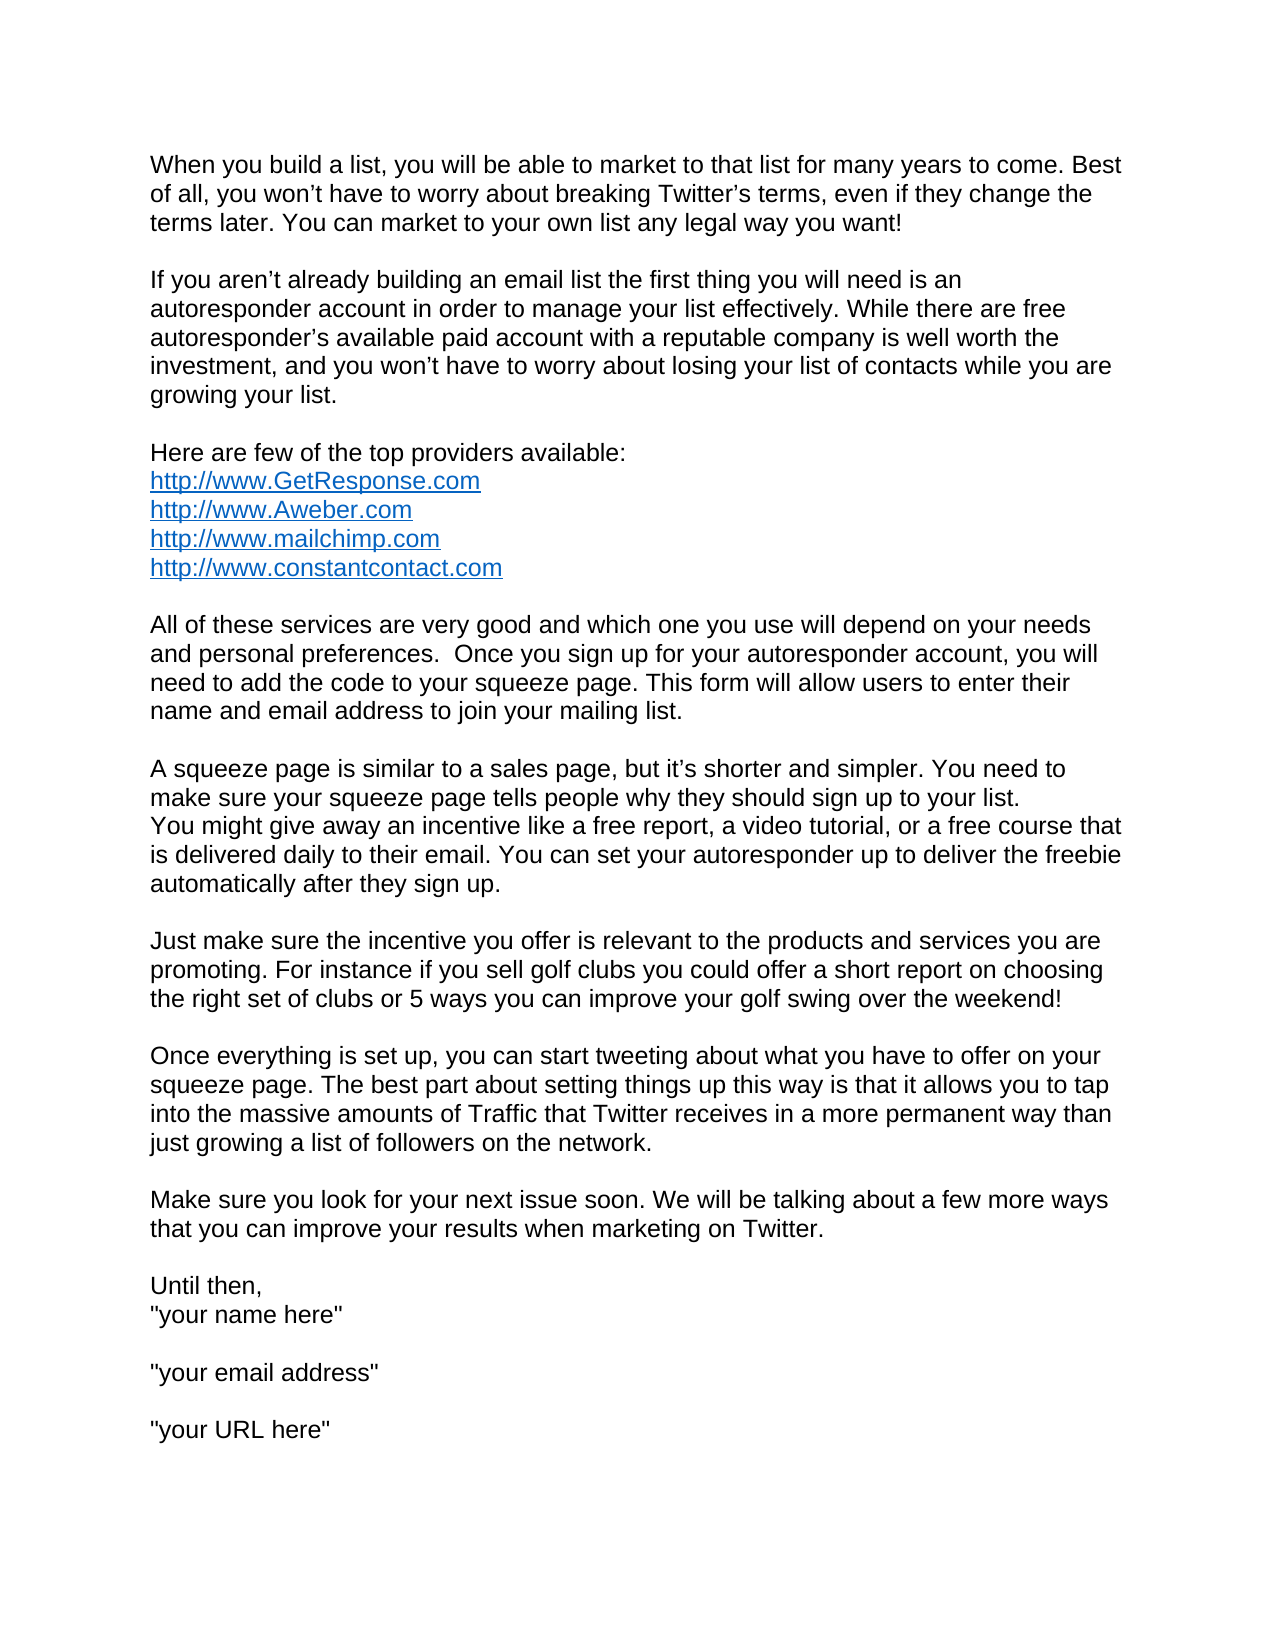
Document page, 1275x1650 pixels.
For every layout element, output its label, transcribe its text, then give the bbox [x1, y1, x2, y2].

text http://www.constantcontact.com [150, 552, 1125, 581]
text http://www.mailchimp.com [150, 524, 1125, 552]
text "your name here" [150, 1300, 1125, 1329]
text A squeeze page is similar to a sales page, but it’s shorter and simpler. You need to make sure your squeeze page tells people why they should sign up to your list. [150, 754, 1125, 811]
text http://www.GetResponse.com [150, 466, 1125, 495]
text When you build a list, you will be able to market to that list for many years to come. Best of all, you won’t have to worry about breaking Twitter’s terms, even if they change the terms later. You can market to your own list any legal way you want! [150, 150, 1125, 236]
text Just make sure the incentive you offer is relevant to the products and services you are promoting. For instance if you sell golf clubs you could offer a short report on choosing the right set of clubs or 5 ways you can improve your golf swing over the weekend! [150, 926, 1125, 1012]
text "your URL here" [150, 1415, 1125, 1444]
text All of these services are very good and which one you use will depend on your needs and personal preferences. Once you sign up for your autoresponder account, you will need to add the code to your squeeze page. This form will allow users to enter their name and email address to join your mailing list. [150, 610, 1125, 725]
text You might give away an incentive like a free report, a video tutorial, or a free course that is delivered daily to their email. You can set your autoresponder up to deliver the freebie automatically after they sign up. [150, 811, 1125, 897]
text Make sure you look for your next issue soon. We will be talking about a few more ways that you can improve your results when marketing on Twitter. [150, 1185, 1125, 1242]
text Until then, [150, 1271, 1125, 1300]
text http://www.Aweber.com [150, 495, 1125, 524]
text Once everything is set up, you can start tweeting about what you have to offer on your squeeze page. The best part about setting things up this way is that it allows you to tap into the massive amounts of Traffic that Twitter receives in a more permanent way than just growing a list of followers on the network. [150, 1041, 1125, 1156]
text Here are few of the top providers available: [150, 437, 1125, 466]
text "your email address" [150, 1357, 1125, 1386]
text If you aren’t already building an email list the first thing you will need is an autoresponder account in order to manage your list effectively. While there are free autoresponder’s available paid account with a reputable company is well worth the investment, and you won’t have to worry about losing your list of contacts while you are growing your list. [150, 265, 1125, 409]
